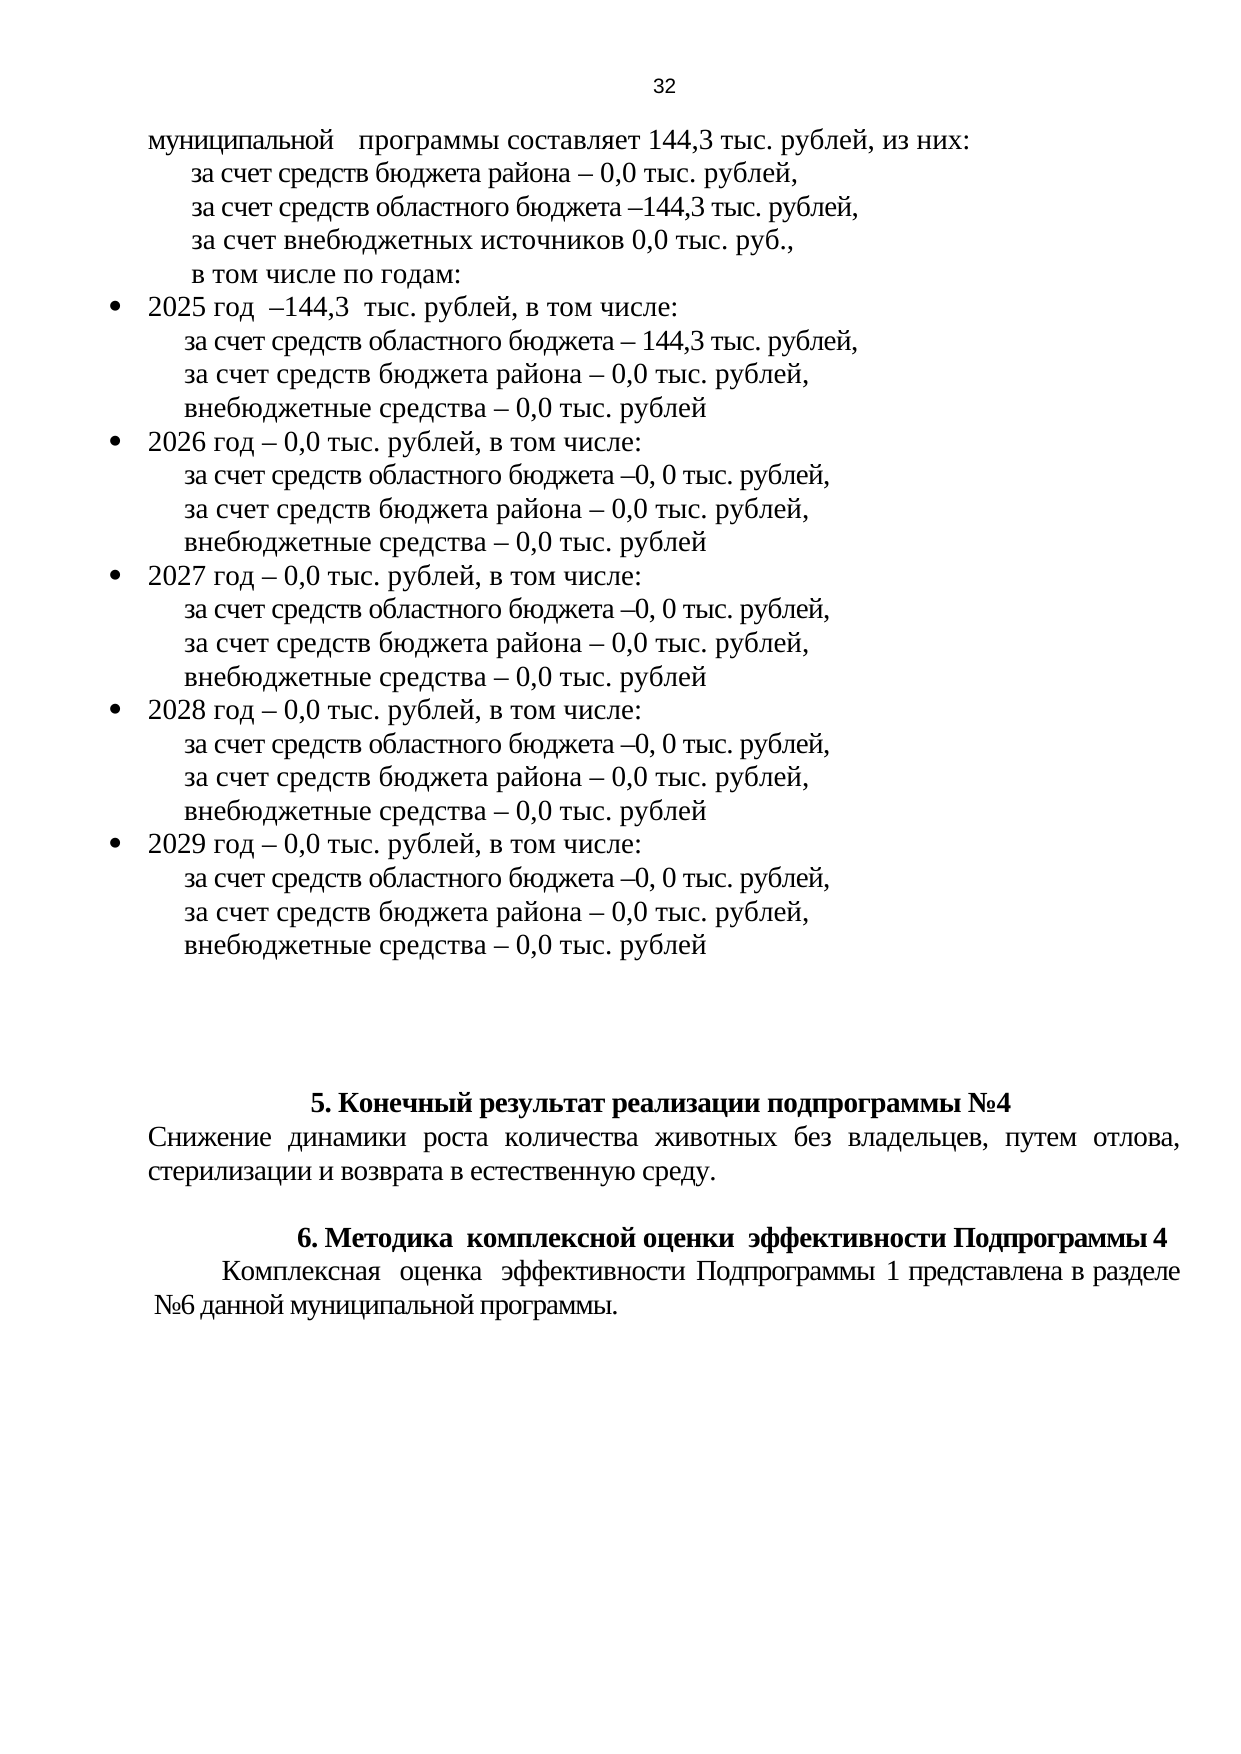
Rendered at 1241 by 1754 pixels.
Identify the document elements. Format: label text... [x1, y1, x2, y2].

text 5. Конечный результат реализации подпрограммы №4 [148, 1086, 1181, 1119]
text за счет средств бюджета района – 0,0 тыс. рублей, [147, 759, 1181, 793]
list 2029 год – 0,0 тыс. рублей, в том числе: [110, 827, 1181, 860]
text в том числе по годам: [147, 256, 1181, 289]
list 2027 год – 0,0 тыс. рублей, в том числе: [110, 558, 1181, 592]
list 2026 год – 0,0 тыс. рублей, в том числе: [110, 424, 1181, 457]
list 2025 год –144,3 тыс. рублей, в том числе: [110, 289, 1181, 323]
text за счет средств областного бюджета –0, 0 тыс. рублей, [147, 860, 1181, 894]
text внебюджетные средства – 0,0 тыс. рублей [147, 524, 1181, 558]
text внебюджетные средства – 0,0 тыс. рублей [147, 927, 1181, 961]
text за счет средств областного бюджета –0, 0 тыс. рублей, [147, 726, 1181, 759]
text за счет средств областного бюджета – 144,3 тыс. рублей, [147, 323, 1181, 357]
text за счет средств бюджета района – 0,0 тыс. рублей, [147, 155, 1181, 189]
text за счет средств бюджета района – 0,0 тыс. рублей, [147, 894, 1181, 927]
text внебюджетные средства – 0,0 тыс. рублей [147, 659, 1181, 692]
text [146, 122, 1181, 155]
list 2028 год – 0,0 тыс. рублей, в том числе: [110, 692, 1181, 726]
text за счет средств областного бюджета –0, 0 тыс. рублей, [147, 457, 1181, 491]
text за счет средств бюджета района – 0,0 тыс. рублей, [147, 491, 1181, 524]
text Комплексная оценка эффективности Подпрограммы 1 представлена в разделе №6 данной муниципальной программы. [148, 1253, 1181, 1320]
text за счет средств областного бюджета –0, 0 тыс. рублей, [147, 592, 1181, 625]
text Снижение динамики роста количества животных без владельцев, путем отлова, стерилизации и возврата в естественную среду. [148, 1119, 1181, 1186]
text за счет средств бюджета района – 0,0 тыс. рублей, [147, 357, 1181, 390]
text 6. Методика комплексной оценки эффективности Подпрограммы 4 [148, 1220, 1181, 1253]
text внебюджетные средства – 0,0 тыс. рублей [147, 390, 1181, 424]
text внебюджетные средства – 0,0 тыс. рублей [147, 793, 1181, 827]
text за счет средств бюджета района – 0,0 тыс. рублей, [147, 625, 1181, 659]
text за счет внебюджетных источников 0,0 тыс. руб., [147, 222, 1181, 256]
text за счет средств областного бюджета –144,3 тыс. рублей, [147, 189, 1181, 222]
